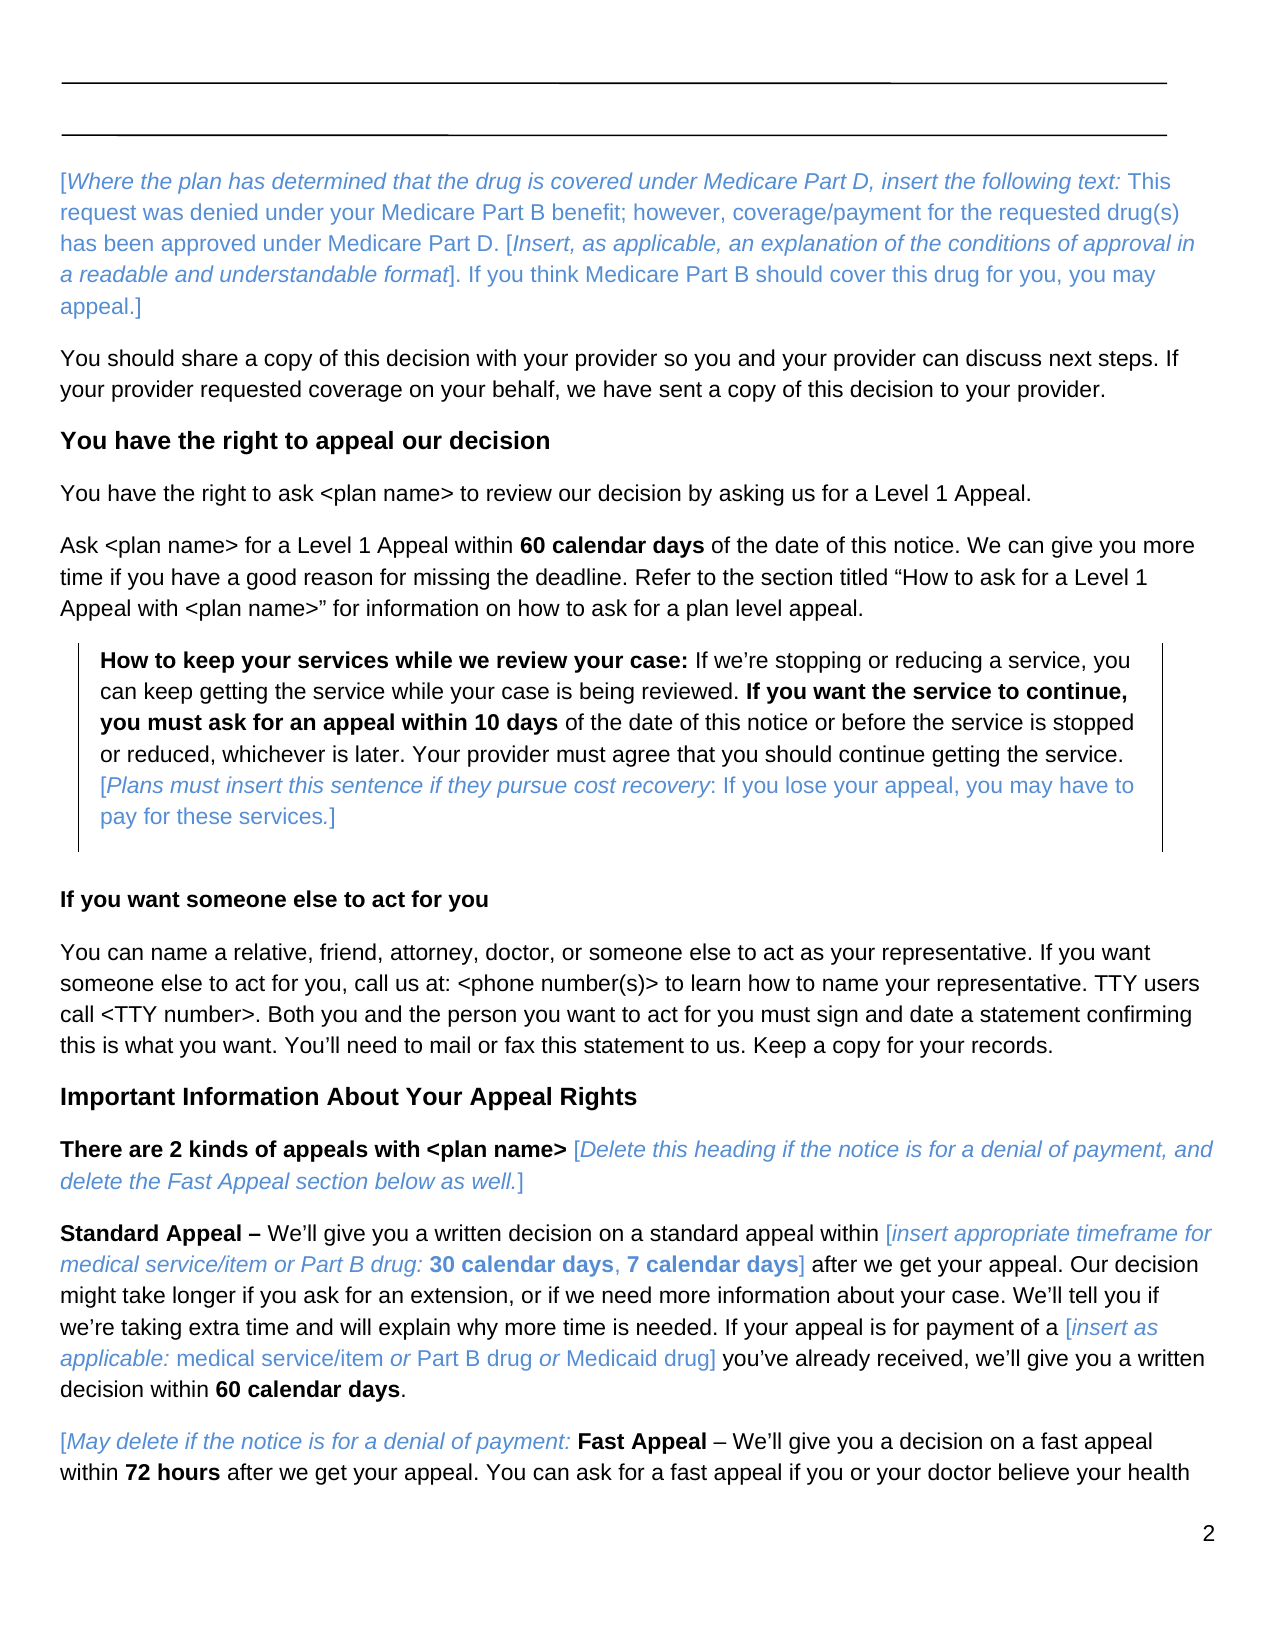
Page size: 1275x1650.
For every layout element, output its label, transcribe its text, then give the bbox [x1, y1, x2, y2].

text Important Information About Your Appeal Rights [60, 1081, 1215, 1112]
text Ask <plan name> for a Level 1 Appeal within 60 calendar days of the date of this notice. We can give you more time if you have a good reason for missing the deadline. Refer to the section titled “How to ask for a Level 1 Appeal with <plan name>” for information on how to ask for a plan level appeal. [60, 529, 1215, 622]
text There are 2 kinds of appeals with <plan name> [Delete this heading if the notice is for a denial of payment, and delete the Fast Appeal section below as well.] [60, 1133, 1215, 1195]
text You have the right to appeal our decision [60, 424, 1215, 456]
text You should share a copy of this decision with your provider so you and your provider can discuss next steps. If your provider requested coverage on your behalf, we have sent a copy of this decision to your provider. [60, 341, 1215, 404]
table_header How to keep your services while we review your case: If we’re stopping or reducing a service, you can keep getting the service while your case is being reviewed. If you want the service to continue, you must ask for an appeal within 10 days of the date of this notice or before the service is stopped or reduced, whichever is later. Your provider must agree that you should continue getting the service. [Plans must insert this sentence if they pursue cost recovery: If you lose your appeal, you may have to pay for these services.] [79, 643, 1162, 852]
text [Where the plan has determined that the drug is covered under Medicare Part D, insert the following text: This request was denied under your Medicare Part B benefit; however, coverage/payment for the requested drug(s) has been approved under Medicare Part D. [Insert, as applicable, an explanation of the conditions of approval in a readable and understandable format]. If you think Medicare Part B should cover this drug for you, you may appeal.] [60, 164, 1215, 320]
text If you want someone else to act for you [60, 883, 1215, 914]
text Standard Appeal – We’ll give you a written decision on a standard appeal within [insert appropriate timeframe for medical service/item or Part B drug: 30 calendar days, 7 calendar days] after we get your appeal. Our decision might take longer if you ask for an extension, or if we need more information about your case. We’ll tell you if we’re taking extra time and will explain why more time is needed. If your appeal is for payment of a [insert as applicable: medical service/item or Part B drug or Medicaid drug] you’ve already received, we’ll give you a written decision within 60 calendar days. [60, 1216, 1215, 1404]
text You have the right to ask <plan name> to review our decision by asking us for a Level 1 Appeal. [60, 477, 1215, 508]
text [60, 1424, 1215, 1487]
text You can name a relative, friend, attorney, doctor, or someone else to act as your representative. If you want someone else to act for you, call us at: <phone number(s)> to learn how to name your representative. TTY users call <TTY number>. Both you and the person you want to act for you must sign and date a statement confirming this is what you want. You’ll need to mail or fax this statement to us. Keep a copy for your records. [60, 935, 1215, 1060]
